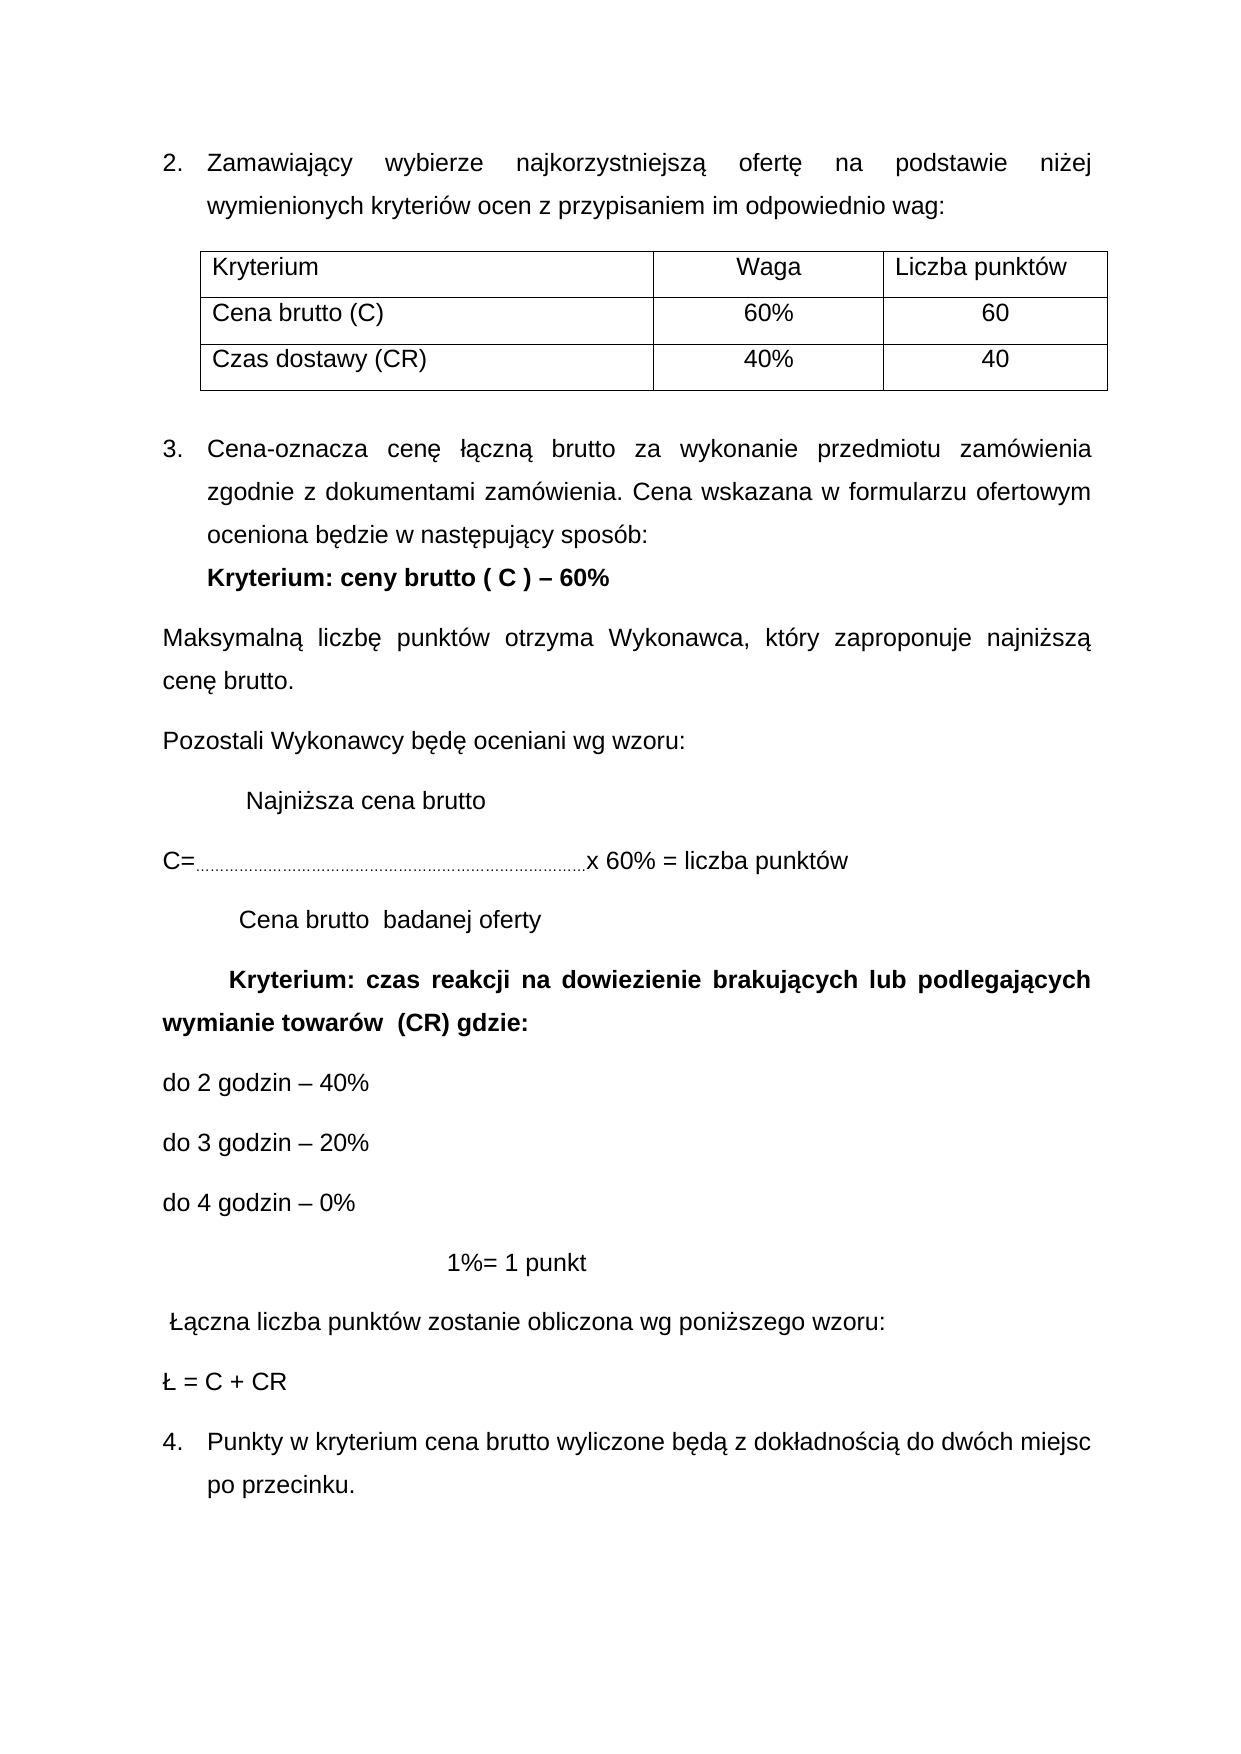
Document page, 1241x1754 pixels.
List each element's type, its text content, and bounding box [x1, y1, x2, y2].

table_header Kryterium [201, 252, 653, 297]
table_cell 60 [884, 298, 1107, 343]
table_cell 40% [654, 345, 883, 390]
list Punkty w kryterium cena brutto wyliczone będą z dokładnością do dwóch miejsc po przecinku. [162, 1427, 1093, 1499]
table_cell 40 [884, 345, 1107, 390]
table_cell Cena brutto (C) [201, 298, 653, 343]
text do 4 godzin – 0% [162, 1188, 1093, 1217]
table_cell 60% [654, 298, 883, 343]
text Łączna liczba punktów zostanie obliczona wg poniższego wzoru: [162, 1307, 1093, 1336]
list Cena-oznacza cenę łączną brutto za wykonanie przedmiotu zamówienia zgodnie z dokumentami zamówienia. Cena wskazana w formularzu ofertowym oceniona będzie w następujący sposób: [162, 434, 1093, 549]
text Najniższa cena brutto [162, 786, 1093, 815]
table_header Waga [654, 252, 883, 297]
text 1%= 1 punkt [162, 1248, 1093, 1276]
text Ł = C + CR [162, 1367, 1093, 1396]
text Pozostali Wykonawcy będę oceniani wg wzoru: [162, 726, 1093, 755]
text do 2 godzin – 40% [162, 1068, 1093, 1097]
text Maksymalną liczbę punktów otrzyma Wykonawca, który zaproponuje najniższą cenę brutto. [162, 623, 1093, 695]
text do 3 godzin – 20% [162, 1128, 1093, 1157]
list Zamawiający wybierze najkorzystniejszą ofertę na podstawie niżej wymienionych kryteriów ocen z przypisaniem im odpowiednio wag: [162, 148, 1093, 219]
table_cell Czas dostawy (CR) [201, 345, 653, 390]
list Kryterium: ceny brutto ( C ) – 60% [207, 563, 1093, 592]
text C=………………………………………………………………………x 60% = liczba punktów [162, 846, 1093, 874]
text Kryterium: czas reakcji na dowiezienie brakujących lub podlegających wymianie towarów (CR) gdzie: [162, 965, 1093, 1037]
text Cena brutto badanej oferty [162, 906, 1093, 934]
table_header Liczba punktów [884, 252, 1107, 297]
